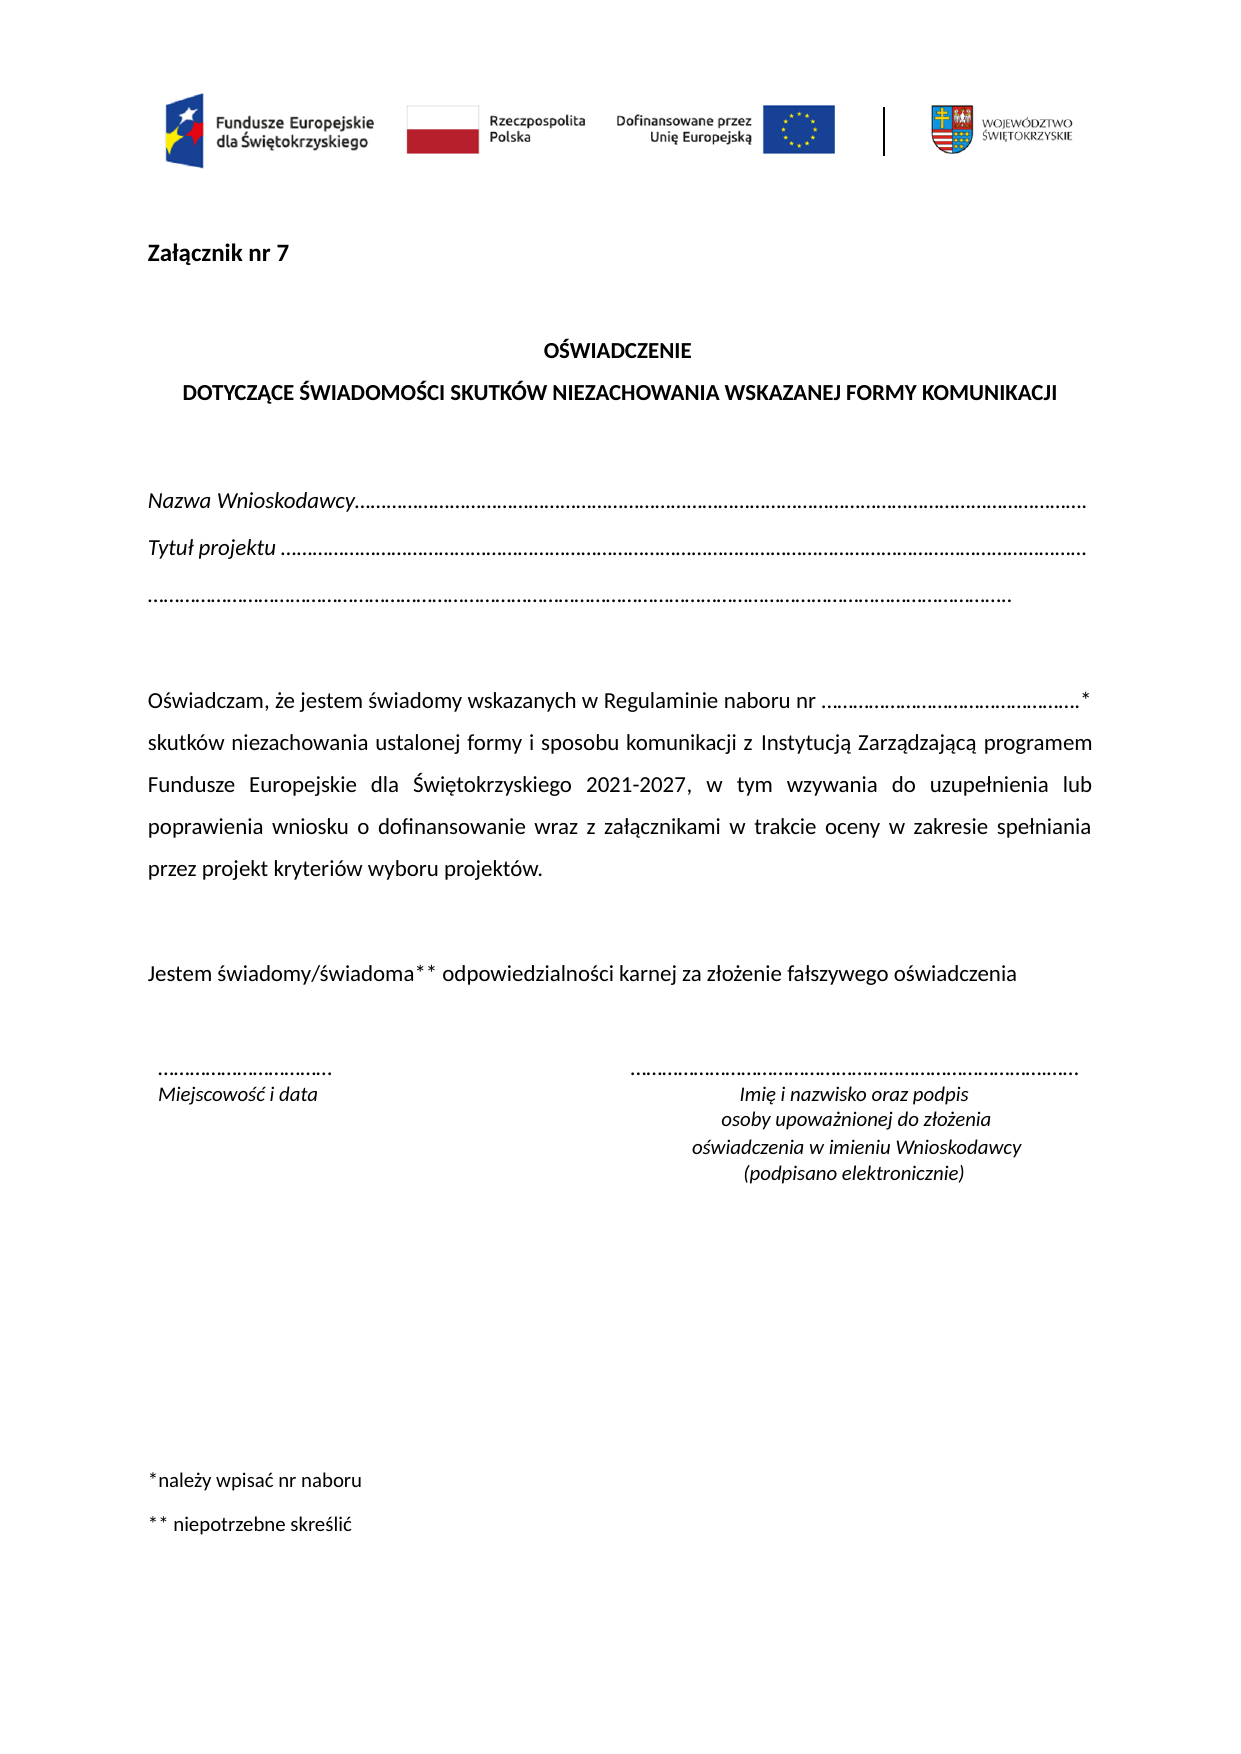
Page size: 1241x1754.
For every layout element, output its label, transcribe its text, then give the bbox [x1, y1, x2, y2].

table_cell Imię i nazwisko oraz podpis osoby upoważnionej do złożenia oświadczenia w imieniu Wnioskodawcy (podpisano elektronicznie) [619, 1081, 1091, 1186]
text Załącznik nr 7 [148, 237, 1093, 268]
text ** niepotrzebne skreślić [148, 1511, 1093, 1536]
text Tytuł projektu ……………………………………………………………………………………………………………………………………… [148, 533, 1093, 561]
picture [147, 73, 1093, 191]
text Jestem świadomy/świadoma** odpowiedzialności karnej za złożenie fałszywego oświadczenia [148, 959, 1093, 987]
table_header …………………………………………………………………….…… [619, 1053, 1091, 1081]
table_header …………………………… [147, 1053, 619, 1081]
text OŚWIADCZENIE DOTYCZĄCE ŚWIADOMOŚCI SKUTKÓW NIEZACHOWANIA WSKAZANEJ FORMY KOMUNIKACJI [148, 336, 1093, 406]
table_cell Miejscowość i data [147, 1081, 619, 1186]
text ……………………………………………………………………………………………………………………………………………….. [148, 580, 1093, 608]
text *należy wpisać nr naboru [148, 1467, 1093, 1492]
text Nazwa Wnioskodawcy…………………………………………………………………………………………………………………………. [148, 487, 1093, 514]
text Oświadczam, że jestem świadomy wskazanych w Regulaminie naboru nr ………………………………………….* skutków niezachowania ustalonej formy i sposobu komunikacji z Instytucją Zarządzającą programem Fundusze Europejskie dla Świętokrzyskiego 2021-2027, w tym wzywania do uzupełnienia lub poprawienia wniosku o dofinansowanie wraz z załącznikami w trakcie oceny w zakresie spełniania przez projekt kryteriów wyboru projektów. [148, 686, 1093, 882]
